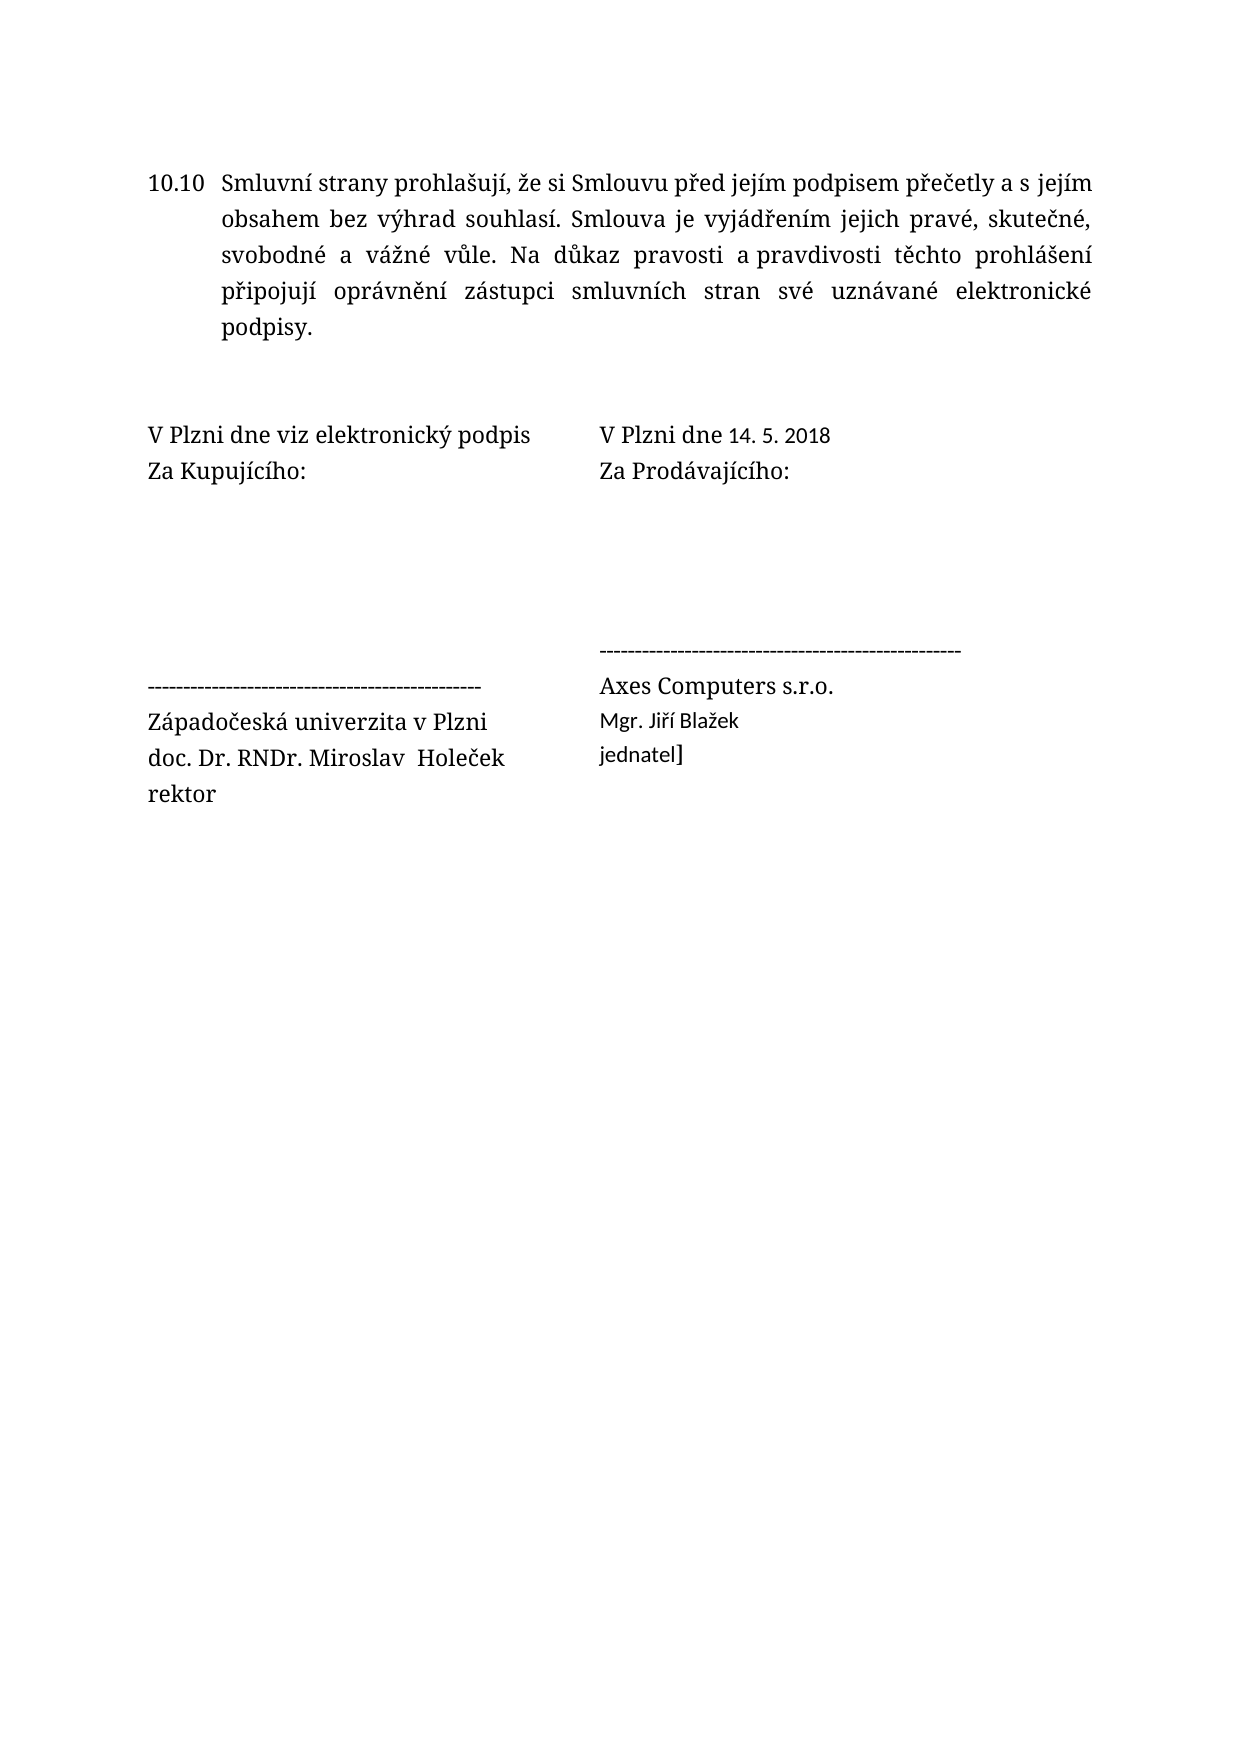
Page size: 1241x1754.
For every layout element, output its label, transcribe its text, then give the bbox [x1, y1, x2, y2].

table_header V Plzni dne 14. 5. 2018 Za Prodávajícího: --------------------------------------------------- Axes Computers s.r.o. Mgr. Jiří Blažek jednatel] [588, 419, 1040, 813]
table_header V Plzni dne viz elektronický podpis Za Kupujícího: ----------------------------------------------- Západočeská univerzita v Plzni doc. Dr. RNDr. Miroslav Holeček rektor [136, 419, 588, 813]
text 10.10 Smluvní strany prohlašují, že si Smlouvu před jejím podpisem přečetly a s jejím obsahem bez výhrad souhlasí. Smlouva je vyjádřením jejich pravé, skutečné, svobodné a vážné vůle. Na důkaz pravosti a pravdivosti těchto prohlášení připojují oprávnění zástupci smluvních stran své uznávané elektronické podpisy. [148, 167, 1093, 342]
